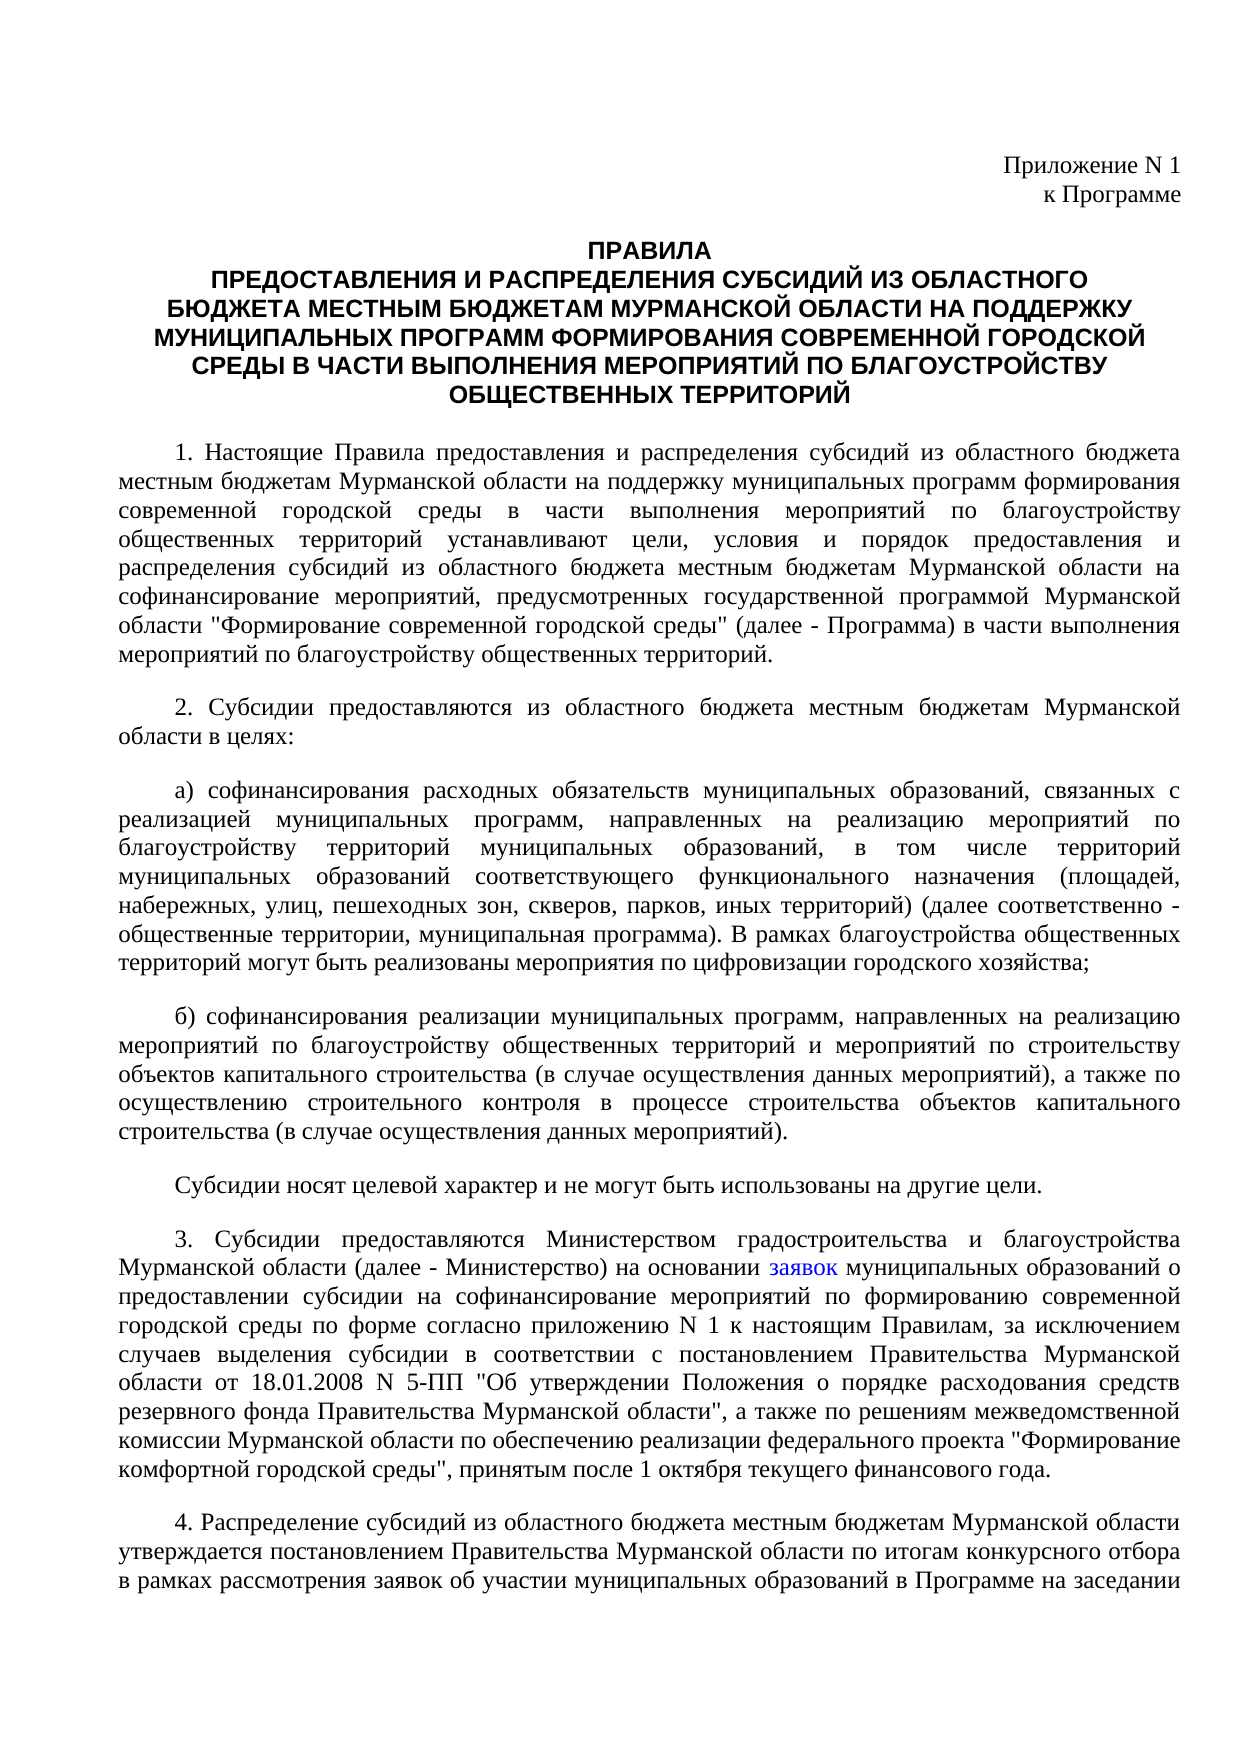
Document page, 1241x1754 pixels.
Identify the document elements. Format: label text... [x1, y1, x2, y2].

text а) софинансирования расходных обязательств муниципальных образований, связанных с реализацией муниципальных программ, направленных на реализацию мероприятий по благоустройству территорий муниципальных образований, в том числе территорий муниципальных образований соответствующего функционального назначения (площадей, набережных, улиц, пешеходных зон, скверов, парков, иных территорий) (далее соответственно - общественные территории, муниципальная программа). В рамках благоустройства общественных территорий могут быть реализованы мероприятия по цифровизации городского хозяйства; [118, 775, 1181, 976]
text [118, 1507, 1181, 1594]
text б) софинансирования реализации муниципальных программ, направленных на реализацию мероприятий по благоустройству общественных территорий и мероприятий по строительству объектов капитального строительства (в случае осуществления данных мероприятий), а также по осуществлению строительного контроля в процессе строительства объектов капитального строительства (в случае осуществления данных мероприятий). [118, 1001, 1181, 1145]
text Субсидии носят целевой характер и не могут быть использованы на другие цели. [118, 1170, 1181, 1199]
text 3. Субсидии предоставляются Министерством градостроительства и благоустройства Мурманской области (далее - Министерство) на основании заявок муниципальных образований о предоставлении субсидии на софинансирование мероприятий по формированию современной городской среды по форме согласно приложению N 1 к настоящим Правилам, за исключением случаев выделения субсидии в соответствии с постановлением Правительства Мурманской области от 18.01.2008 N 5-ПП "Об утверждении Положения о порядке расходования средств резервного фонда Правительства Мурманской области", а также по решениям межведомственной комиссии Мурманской области по обеспечению реализации федерального проекта "Формирование комфортной городской среды", принятым после 1 октября текущего финансового года. [118, 1224, 1181, 1482]
text 2. Субсидии предоставляются из областного бюджета местным бюджетам Мурманской области в целях: [118, 692, 1181, 750]
text Приложение N 1 [118, 150, 1181, 179]
text к Программе [118, 179, 1181, 207]
title БЮДЖЕТА МЕСТНЫМ БЮДЖЕТАМ МУРМАНСКОЙ ОБЛАСТИ НА ПОДДЕРЖКУ [118, 294, 1181, 322]
text 1. Настоящие Правила предоставления и распределения субсидий из областного бюджета местным бюджетам Мурманской области на поддержку муниципальных программ формирования современной городской среды в части выполнения мероприятий по благоустройству общественных территорий устанавливают цели, условия и порядок предоставления и распределения субсидий из областного бюджета местным бюджетам Мурманской области на софинансирование мероприятий, предусмотренных государственной программой Мурманской области "Формирование современной городской среды" (далее - Программа) в части выполнения мероприятий по благоустройству общественных территорий. [118, 437, 1181, 667]
title ОБЩЕСТВЕННЫХ ТЕРРИТОРИЙ [118, 380, 1181, 409]
title ПРАВИЛА [118, 236, 1181, 265]
title МУНИЦИПАЛЬНЫХ ПРОГРАММ ФОРМИРОВАНИЯ СОВРЕМЕННОЙ ГОРОДСКОЙ [118, 322, 1181, 351]
title СРЕДЫ В ЧАСТИ ВЫПОЛНЕНИЯ МЕРОПРИЯТИЙ ПО БЛАГОУСТРОЙСТВУ [118, 351, 1181, 380]
title ПРЕДОСТАВЛЕНИЯ И РАСПРЕДЕЛЕНИЯ СУБСИДИЙ ИЗ ОБЛАСТНОГО [118, 265, 1181, 294]
